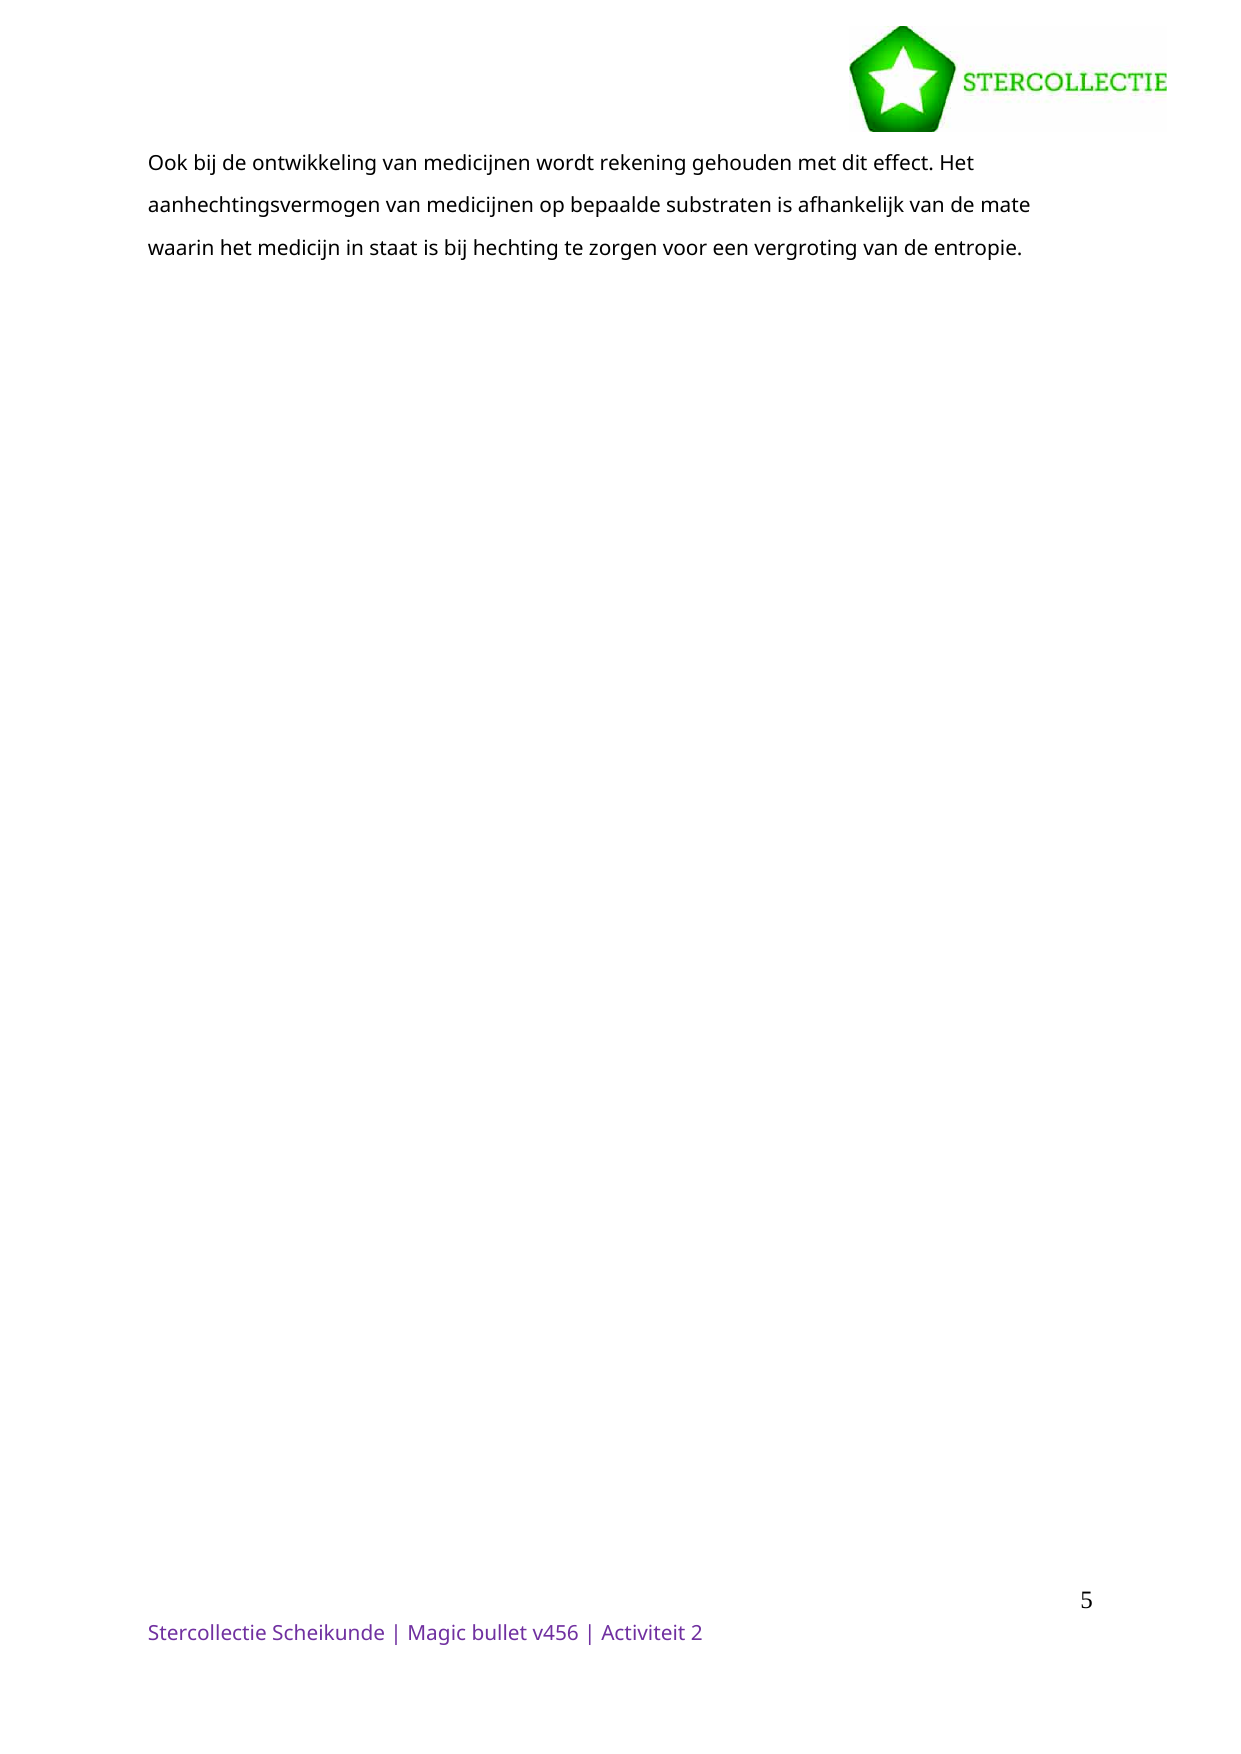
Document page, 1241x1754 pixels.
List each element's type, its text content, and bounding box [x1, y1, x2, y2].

picture [849, 26, 1167, 132]
text Ook bij de ontwikkeling van medicijnen wordt rekening gehouden met dit effect. Het aanhechtingsvermogen van medicijnen op bepaalde substraten is afhankelijk van de mate waarin het medicijn in staat is bij hechting te zorgen voor een vergroting van de entropie. [148, 148, 1093, 261]
